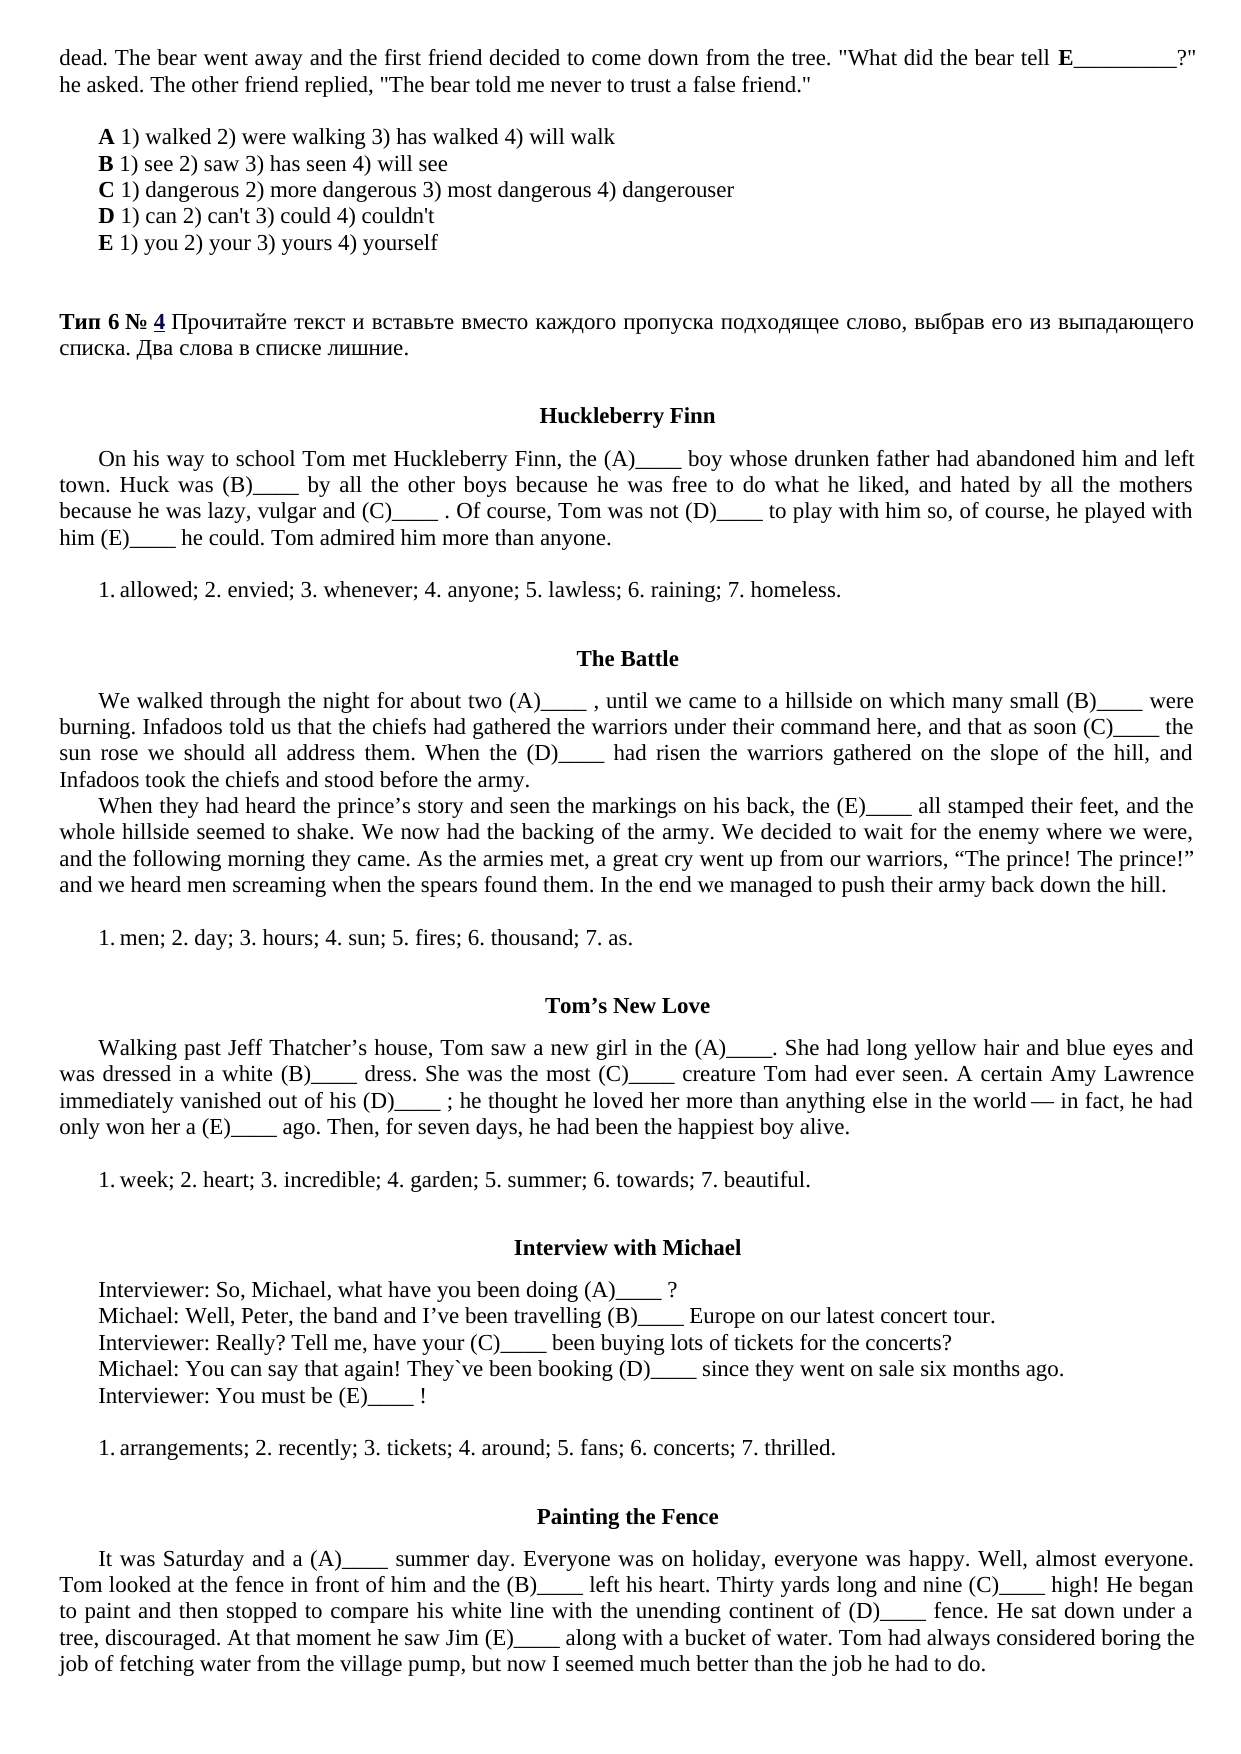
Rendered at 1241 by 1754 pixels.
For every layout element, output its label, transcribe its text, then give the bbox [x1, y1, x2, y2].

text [59, 44, 1196, 97]
text 1. men; 2. day; 3. hours; 4. sun; 5. fires; 6. thousand; 7. as. [59, 924, 1196, 950]
text Interviewer: So, Michael, what have you been doing (A)____ ? [59, 1276, 1196, 1303]
text Interview with Michael [59, 1234, 1196, 1261]
text Walking past Jeff Thatcher’s house, Tom saw a new girl in the (A)____. She had long yellow hair and blue eyes and was dressed in a white (B)____ dress. She was the most (C)____ creature Tom had ever seen. A certain Amy Lawrence immediately vanished out of his (D)____ ; he thought he loved her more than anything else in the world — in fact, he had only won her a (E)____ ago. Then, for seven days, he had been the happiest boy alive. [59, 1034, 1196, 1139]
text Interviewer: You must be (E)____ ! [59, 1382, 1196, 1408]
text 1. allowed; 2. envied; 3. whenever; 4. anyone; 5. lawless; 6. raining; 7. homeless. [59, 576, 1196, 603]
text Painting the Fence [59, 1503, 1196, 1529]
text Michael: Well, Peter, the band and I’ve been travelling (B)____ Europe on our latest concert tour. [59, 1303, 1196, 1329]
text It was Saturday and a (A)____ summer day. Everyone was on holiday, everyone was happy. Well, almost everyone. Tom looked at the fence in front of him and the (B)____ left his heart. Thirty yards long and nine (C)____ high! He began to paint and then stopped to compare his white line with the unending continent of (D)____ fence. He sat down under a tree, discouraged. At that moment he saw Jim (E)____ along with a bucket of water. Tom had always considered boring the job of fetching water from the village pump, but now I seemed much better than the job he had to do. [59, 1545, 1196, 1676]
text The Battle [59, 645, 1196, 671]
text 1. arrangements; 2. recently; 3. tickets; 4. around; 5. fans; 6. concerts; 7. thrilled. [59, 1434, 1196, 1461]
text On his way to school Tom met Huckleberry Finn, the (A)____ boy whose drunken father had abandoned him and left town. Huck was (B)____ by all the other boys because he was free to do what he liked, and hated by all the mothers because he was lazy, vulgar and (C)____ . Of course, Tom was not (D)____ to play with him so, of course, he played with him (E)____ he could. Tom admired him more than anyone. [59, 444, 1196, 550]
text Interviewer: Really? Tell me, have your (C)____ been buying lots of tickets for the concerts? [59, 1329, 1196, 1355]
text Тип 6 № 4 Прочитайте текст и вставьте вместо каждого пропуска подходящее слово, выбрав его из выпадающего списка. Два слова в списке лишние. [59, 308, 1196, 361]
text When they had heard the prince’s story and seen the markings on his back, the (E)____ all stamped their feet, and the whole hillside seemed to shake. We now had the backing of the army. We decided to wait for the enemy where we were, and the following morning they came. As the armies met, a great cry went up from our warriors, “The prince! The prince!” and we heard men screaming when the spears found them. In the end we managed to push their army back down the hill. [59, 792, 1196, 897]
text Huckleberry Finn [59, 403, 1196, 429]
text 1. week; 2. heart; 3. incredible; 4. garden; 5. summer; 6. towards; 7. beautiful. [59, 1166, 1196, 1192]
text E 1) you 2) your 3) yours 4) yourself [59, 229, 1196, 255]
text Michael: You can say that again! They`ve been booking (D)____ since they went on sale six months ago. [59, 1355, 1196, 1382]
text D 1) can 2) can't 3) could 4) couldn't [59, 202, 1196, 229]
text We walked through the night for about two (A)____ , until we came to a hillside on which many small (B)____ were burning. Infadoos told us that the chiefs had gathered the warriors under their command here, and that as soon (C)____ the sun rose we should all address them. When the (D)____ had risen the warriors gathered on the slope of the hill, and Infadoos took the chiefs and stood before the army. [59, 687, 1196, 792]
text B 1) see 2) saw 3) has seen 4) will see [59, 150, 1196, 176]
text Tom’s New Love [59, 992, 1196, 1018]
text A 1) walked 2) were walking 3) has walked 4) will walk [59, 123, 1196, 150]
text C 1) dangerous 2) more dangerous 3) most dangerous 4) dangerouser [59, 176, 1196, 202]
